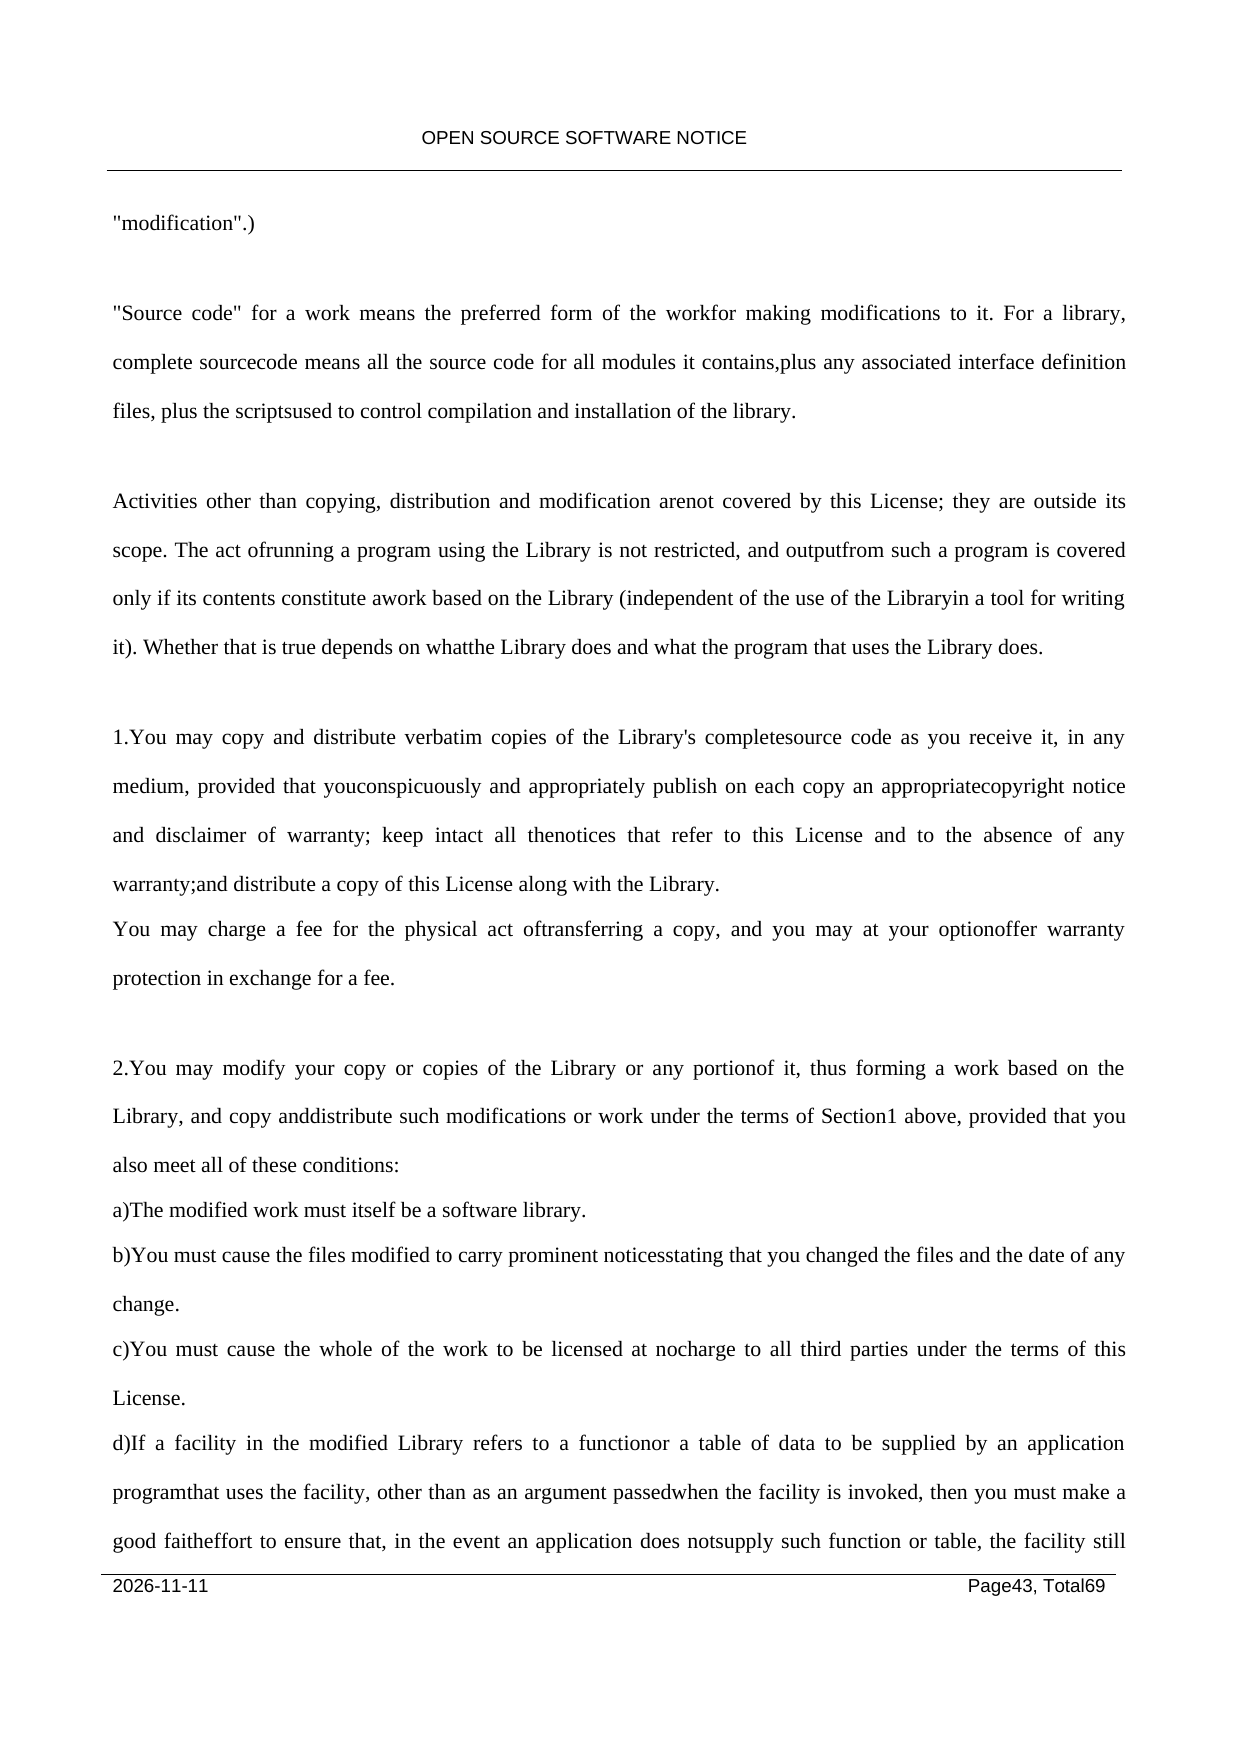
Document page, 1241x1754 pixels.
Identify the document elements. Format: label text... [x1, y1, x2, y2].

text Activities other than copying, distribution and modification arenot covered by this License; they are outside its scope. The act ofrunning a program using the Library is not restricted, and outputfrom such a program is covered only if its contents constitute awork based on the Library (independent of the use of the Libraryin a tool for writing it). Whether that is true depends on whatthe Library does and what the program that uses the Library does. [112, 484, 1128, 663]
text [112, 1426, 1128, 1556]
text "Source code" for a work means the preferred form of the workfor making modifications to it. For a library, complete sourcecode means all the source code for all modules it contains,plus any associated interface definition files, plus the scriptsused to control compilation and installation of the library. [112, 297, 1128, 427]
text b)You must cause the files modified to carry prominent noticesstating that you changed the files and the date of any change. [112, 1239, 1128, 1320]
text c)You must cause the whole of the work to be licensed at nocharge to all third parties under the terms of this License. [112, 1333, 1128, 1414]
text You may charge a fee for the physical act oftransferring a copy, and you may at your optionoffer warranty protection in exchange for a fee. [112, 912, 1128, 993]
text 1.You may copy and distribute verbatim copies of the Library's completesource code as you receive it, in any medium, provided that youconspicuously and appropriately publish on each copy an appropriatecopyright notice and disclaimer of warranty; keep intact all thenotices that refer to this License and to the absence of any warranty;and distribute a copy of this License along with the Library. [112, 721, 1128, 899]
text a)The modified work must itself be a software library. [112, 1194, 1128, 1226]
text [112, 206, 1128, 239]
text 2.You may modify your copy or copies of the Library or any portionof it, thus forming a work based on the Library, and copy anddistribute such modifications or work under the terms of Section1 above, provided that you also meet all of these conditions: [112, 1051, 1128, 1181]
